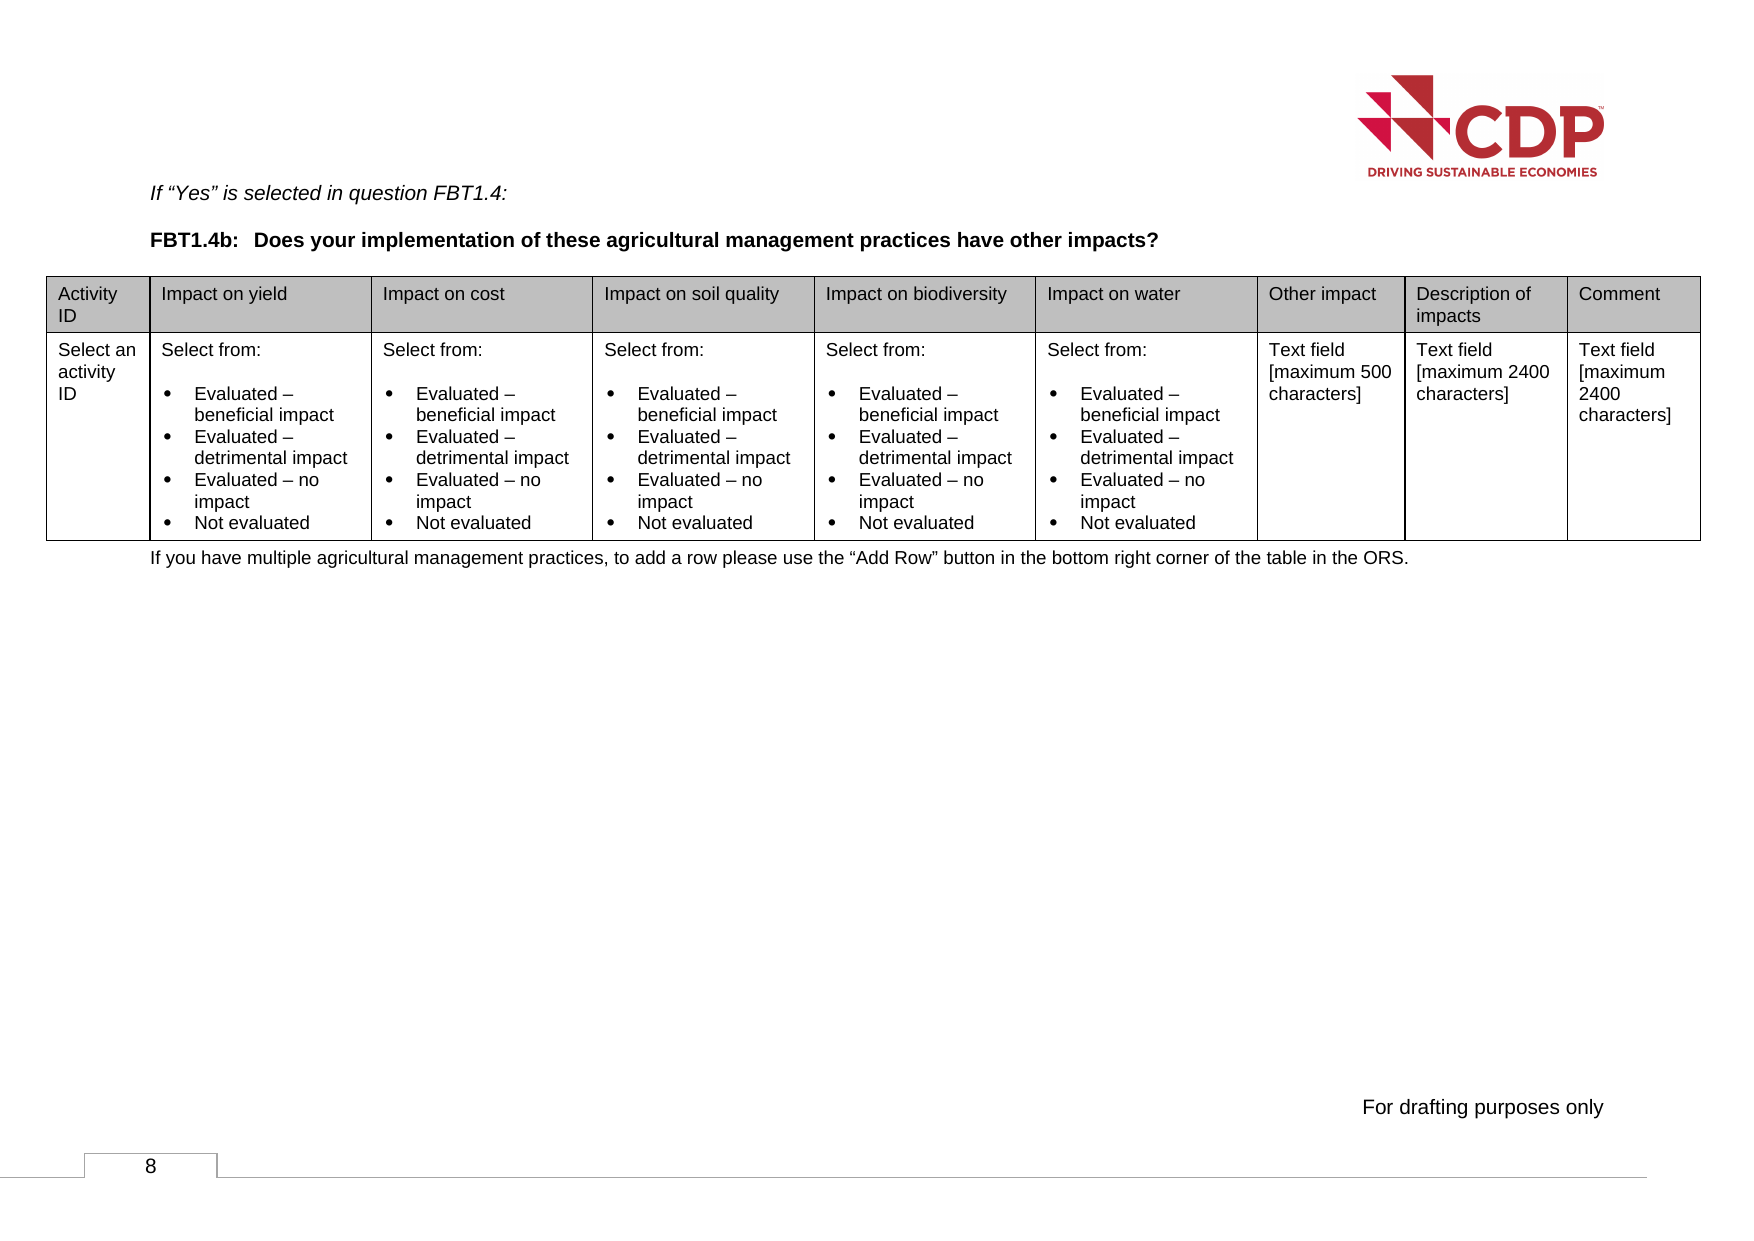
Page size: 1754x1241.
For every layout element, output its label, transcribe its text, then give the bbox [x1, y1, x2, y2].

table_cell Text field [maximum 2400 characters] [1406, 333, 1567, 539]
table_cell Select from: Evaluated – beneficial impact Evaluated – detrimental impact Evaluated – no impact Not evaluated [372, 333, 592, 539]
table_cell Text field [maximum 500 characters] [1258, 333, 1404, 539]
table_header Description of impacts [1406, 277, 1567, 332]
table_cell Select from: Evaluated – beneficial impact Evaluated – detrimental impact Evaluated – no impact Not evaluated [151, 333, 371, 539]
table_cell Select from: Evaluated – beneficial impact Evaluated – detrimental impact Evaluated – no impact Not evaluated [815, 333, 1035, 539]
table_cell Select from: Evaluated – beneficial impact Evaluated – detrimental impact Evaluated – no impact Not evaluated [1036, 333, 1257, 539]
table_cell Select from: Evaluated – beneficial impact Evaluated – detrimental impact Evaluated – no impact Not evaluated [593, 333, 814, 539]
table_header Impact on water [1036, 277, 1257, 332]
table_header Impact on cost [372, 277, 592, 332]
table_header Activity ID [47, 277, 149, 332]
table_header Other impact [1258, 277, 1404, 332]
text If “Yes” is selected in question FBT1.4: [150, 180, 1604, 204]
table_cell Text field [maximum 2400 characters] [1568, 333, 1700, 539]
table_cell Select an activity ID [47, 333, 149, 539]
table_header Impact on soil quality [593, 277, 814, 332]
table_header Impact on biodiversity [815, 277, 1035, 332]
picture [1355, 73, 1604, 181]
table_header Impact on yield [151, 277, 371, 332]
table_header Comment [1568, 277, 1700, 332]
text FBT1.4b: Does your implementation of these agricultural management practices have other impacts? [150, 228, 1604, 252]
text If you have multiple agricultural management practices, to add a row please use the “Add Row” button in the bottom right corner of the table in the ORS. [150, 547, 1604, 568]
